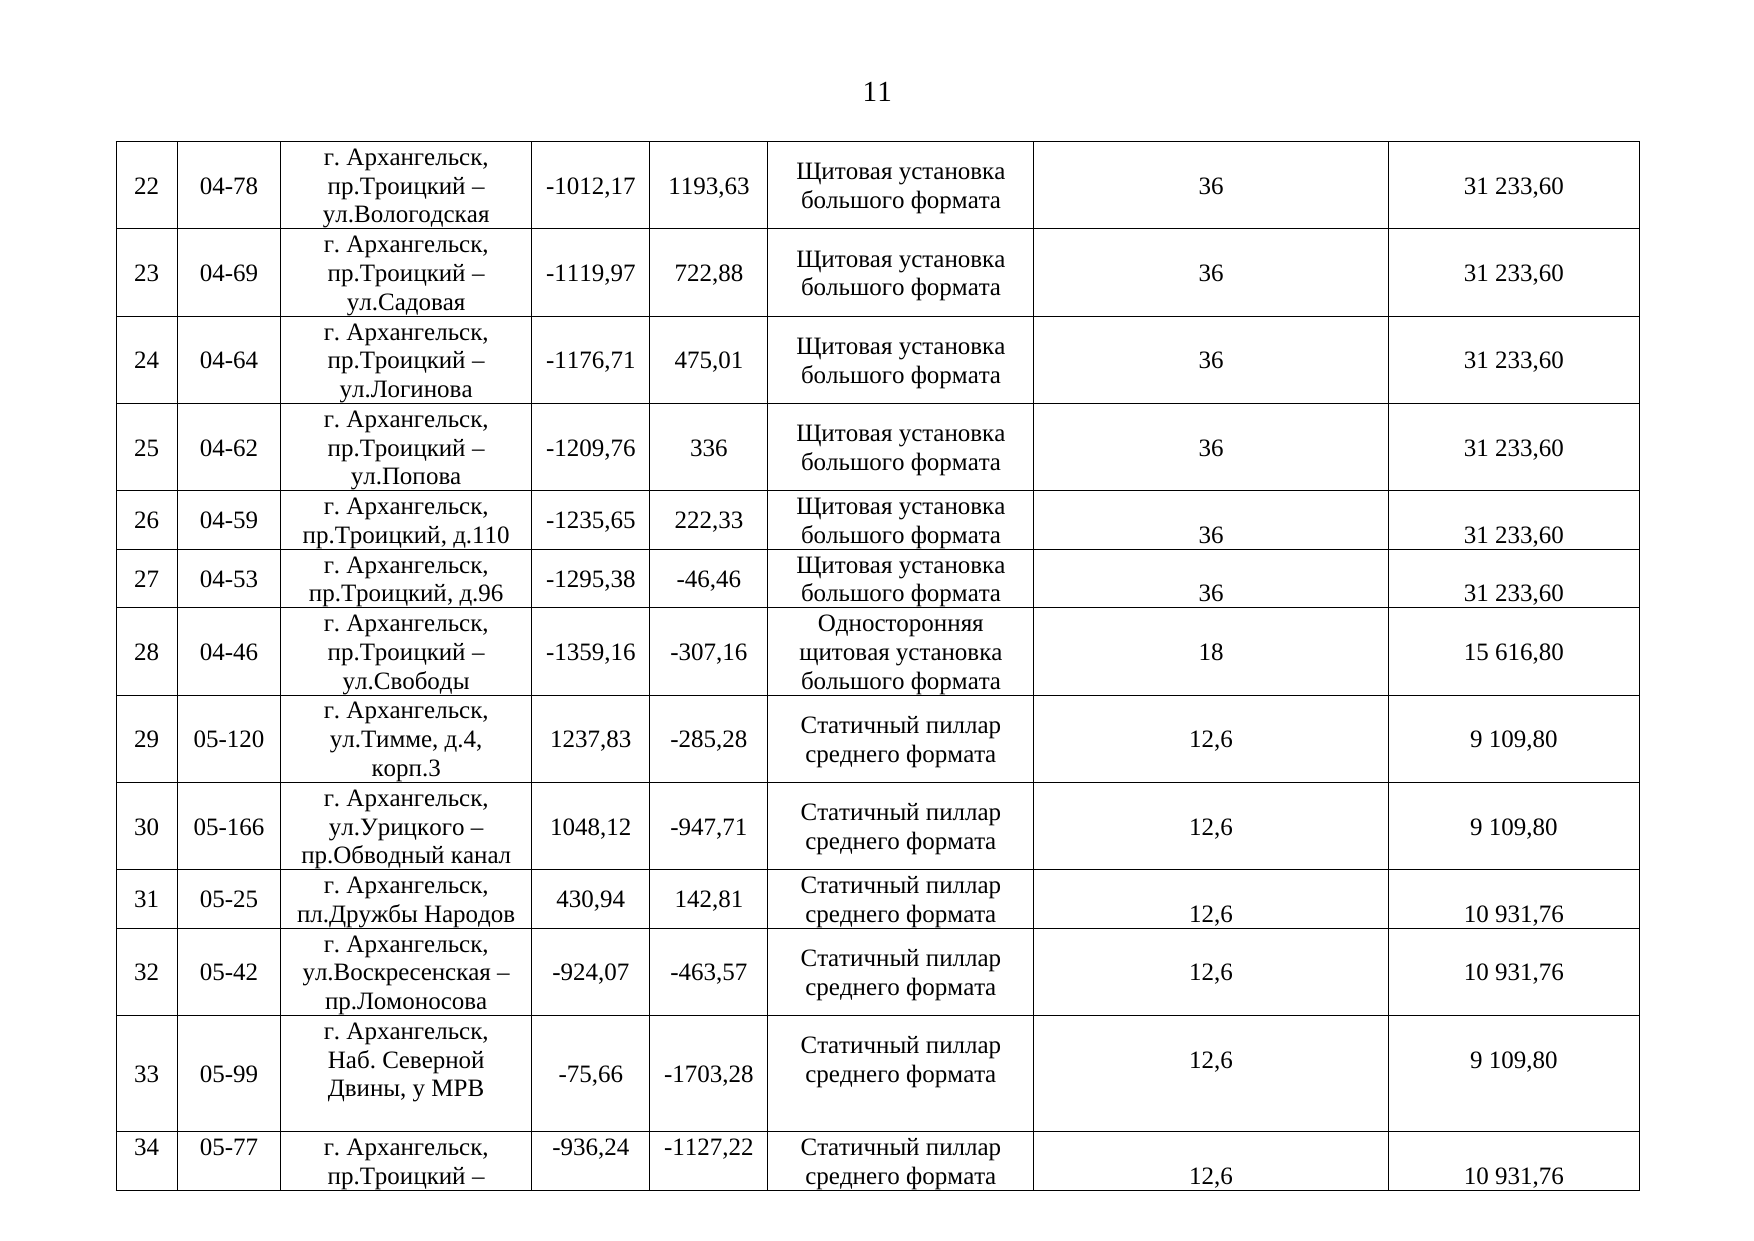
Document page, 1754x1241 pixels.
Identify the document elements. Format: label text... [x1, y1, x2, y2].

table_cell 722,88 [650, 229, 767, 316]
table_cell Статичный пиллар среднего формата [768, 783, 1033, 869]
table_cell 10 931,76 [1389, 929, 1639, 1015]
table_cell -1295,38 [532, 550, 649, 607]
table_cell 23 [117, 229, 177, 316]
table_cell Статичный пиллар среднего формата [768, 870, 1033, 928]
table_cell 9 109,80 [1389, 1016, 1639, 1131]
table_cell 05-166 [178, 783, 280, 869]
table_cell 1237,83 [532, 696, 649, 782]
table_cell г. Архангельск, пр.Троицкий, д.110 [281, 491, 531, 549]
table_cell 32 [117, 929, 177, 1015]
table_cell 36 [1034, 491, 1388, 549]
table_cell 12,6 [1034, 1016, 1388, 1131]
table_cell г. Архангельск, Наб. Северной Двины, у МРВ [281, 1016, 531, 1131]
table_cell 26 [117, 491, 177, 549]
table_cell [768, 1132, 1033, 1189]
table_cell -1012,17 [532, 142, 649, 228]
table_cell 31 233,60 [1389, 404, 1639, 490]
table_cell -75,66 [532, 1016, 649, 1131]
table_cell -307,16 [650, 608, 767, 694]
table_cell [281, 1132, 531, 1189]
table_cell г. Архангельск, пр.Троицкий – ул.Вологодская [281, 142, 531, 228]
table_cell 18 [1034, 608, 1388, 694]
table_cell 27 [117, 550, 177, 607]
table_cell 28 [117, 608, 177, 694]
table_cell 31 233,60 [1389, 550, 1639, 607]
table_cell 36 [1034, 229, 1388, 316]
table_cell 31 233,60 [1389, 142, 1639, 228]
table_cell -1235,65 [532, 491, 649, 549]
table_cell 04-62 [178, 404, 280, 490]
table_cell 05-120 [178, 696, 280, 782]
table_cell -936,24 [532, 1132, 649, 1189]
table_cell Статичный пиллар среднего формата [768, 696, 1033, 782]
table_cell Щитовая установка большого формата [768, 550, 1033, 607]
table_cell -1119,97 [532, 229, 649, 316]
table_cell -1359,16 [532, 608, 649, 694]
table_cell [768, 142, 1033, 228]
table_cell г. Архангельск, ул.Воскресенская – пр.Ломоносова [281, 929, 531, 1015]
table_cell 31 [117, 870, 177, 928]
table_cell 12,6 [1034, 783, 1388, 869]
table_cell 04-53 [178, 550, 280, 607]
table_cell 10 931,76 [1389, 870, 1639, 928]
table_cell 1193,63 [650, 142, 767, 228]
table_cell -924,07 [532, 929, 649, 1015]
table_cell Щитовая установка большого формата [768, 404, 1033, 490]
table_cell -1127,22 [650, 1132, 767, 1189]
table_cell 34 [117, 1132, 177, 1189]
table_cell 12,6 [1034, 696, 1388, 782]
table_cell 12,6 [1034, 870, 1388, 928]
table_cell г. Архангельск, пр.Троицкий – ул.Садовая [281, 229, 531, 316]
table_cell г. Архангельск, ул.Тимме, д.4, корп.3 [281, 696, 531, 782]
table_cell 22 [117, 142, 177, 228]
table_cell г. Архангельск, пр.Троицкий – ул.Свободы [281, 608, 531, 694]
table_cell 12,6 [1034, 1132, 1388, 1189]
table_cell 04-64 [178, 317, 280, 403]
table_cell 9 109,80 [1389, 696, 1639, 782]
table_cell 31 233,60 [1389, 229, 1639, 316]
table_cell 05-25 [178, 870, 280, 928]
table_cell -285,28 [650, 696, 767, 782]
table_cell 36 [1034, 142, 1388, 228]
table_cell -1176,71 [532, 317, 649, 403]
table_cell г. Архангельск, пл.Дружбы Народов [281, 870, 531, 928]
table_cell -46,46 [650, 550, 767, 607]
table_cell 30 [117, 783, 177, 869]
table_cell 36 [1034, 404, 1388, 490]
table_cell 25 [117, 404, 177, 490]
table_cell -947,71 [650, 783, 767, 869]
table_cell 1048,12 [532, 783, 649, 869]
table_cell 05-77 [178, 1132, 280, 1189]
table_cell 475,01 [650, 317, 767, 403]
table_cell 04-78 [178, 142, 280, 228]
table_cell Щитовая установка большого формата [768, 317, 1033, 403]
table_cell 222,33 [650, 491, 767, 549]
table_cell 36 [1034, 317, 1388, 403]
table_cell 15 616,80 [1389, 608, 1639, 694]
table_cell 430,94 [532, 870, 649, 928]
table_cell 33 [117, 1016, 177, 1131]
table_cell 142,81 [650, 870, 767, 928]
table_cell Щитовая установка большого формата [768, 491, 1033, 549]
table_cell г. Архангельск, пр.Троицкий, д.96 [281, 550, 531, 607]
table_cell Односторонняя щитовая установка большого формата [768, 608, 1033, 694]
table_cell Статичный пиллар среднего формата [768, 929, 1033, 1015]
table_cell 04-59 [178, 491, 280, 549]
table_cell г. Архангельск, пр.Троицкий – ул.Логинова [281, 317, 531, 403]
table_cell 05-99 [178, 1016, 280, 1131]
table_cell г. Архангельск, ул.Урицкого – пр.Обводный канал [281, 783, 531, 869]
table_cell 12,6 [1034, 929, 1388, 1015]
table_cell 336 [650, 404, 767, 490]
table_cell -1703,28 [650, 1016, 767, 1131]
table_cell -463,57 [650, 929, 767, 1015]
table_cell 04-46 [178, 608, 280, 694]
table_cell -1209,76 [532, 404, 649, 490]
table_cell 10 931,76 [1389, 1132, 1639, 1189]
table_cell 04-69 [178, 229, 280, 316]
table_cell Щитовая установка большого формата [768, 229, 1033, 316]
table_cell 31 233,60 [1389, 317, 1639, 403]
table_cell Статичный пиллар среднего формата [768, 1016, 1033, 1131]
table_cell г. Архангельск, пр.Троицкий – ул.Попова [281, 404, 531, 490]
table_cell 31 233,60 [1389, 491, 1639, 549]
table_cell 9 109,80 [1389, 783, 1639, 869]
table_cell 29 [117, 696, 177, 782]
table_cell 24 [117, 317, 177, 403]
table_cell 36 [1034, 550, 1388, 607]
table_cell 05-42 [178, 929, 280, 1015]
